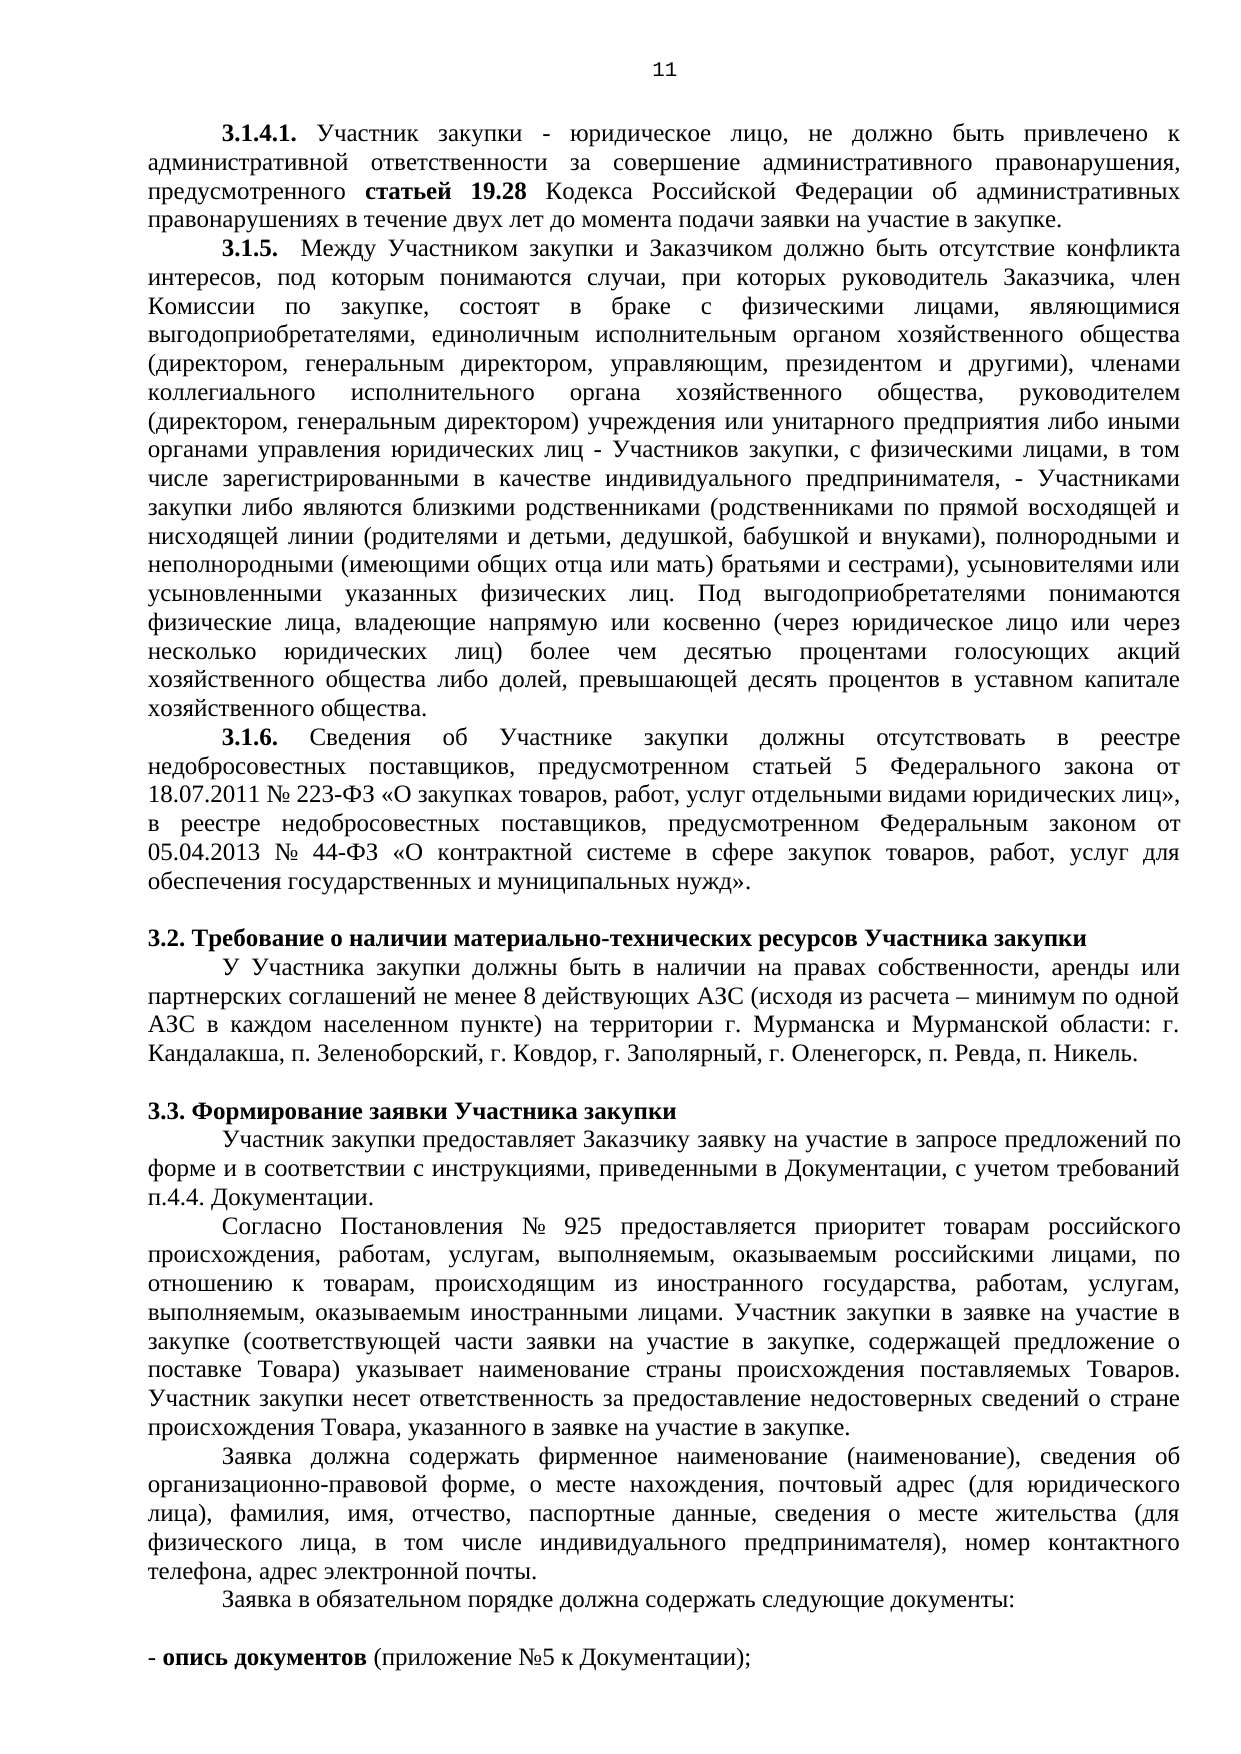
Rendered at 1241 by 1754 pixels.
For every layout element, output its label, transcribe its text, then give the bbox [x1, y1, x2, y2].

text Участник закупки предоставляет Заказчику заявку на участие в запросе предложений по форме и в соответствии с инструкциями, приведенными в Документации, с учетом требований п.4.4. Документации. [148, 1124, 1181, 1211]
text - опись документов (приложение №5 к Документации); [148, 1642, 1181, 1671]
text 3.2. Требование о наличии материально-технических ресурсов Участника закупки [148, 923, 1181, 952]
text 3.3. Формирование заявки Участника закупки [148, 1096, 1181, 1124]
text Согласно Постановления № 925 предоставляется приоритет товарам российского происхождения, работам, услугам, выполняемым, оказываемым российскими лицами, по отношению к товарам, происходящим из иностранного государства, работам, услугам, выполняемым, оказываемым иностранными лицами. Участник закупки в заявке на участие в закупке (соответствующей части заявки на участие в закупке, содержащей предложение о поставке Товара) указывает наименование страны происхождения поставляемых Товаров. Участник закупки несет ответственность за предоставление недостоверных сведений о стране происхождения Товара, указанного в заявке на участие в закупке. [148, 1211, 1181, 1441]
text Заявка в обязательном порядке должна содержать следующие документы: [148, 1584, 1181, 1613]
text Заявка должна содержать фирменное наименование (наименование), сведения об организационно-правовой форме, о месте нахождения, почтовый адрес (для юридического лица), фамилия, имя, отчество, паспортные данные, сведения о месте жительства (для физического лица, в том числе индивидуального предпринимателя), номер контактного телефона, адрес электронной почты. [148, 1441, 1181, 1584]
text 3.1.6. Сведения об Участнике закупки должны отсутствовать в реестре недобросовестных поставщиков, предусмотренном статьей 5 Федерального закона от 18.07.2011 № 223-ФЗ «О закупках товаров, работ, услуг отдельными видами юридических лиц», в реестре недобросовестных поставщиков, предусмотренном Федеральным законом от 05.04.2013 № 44-ФЗ «О контрактной системе в сфере закупок товаров, работ, услуг для обеспечения государственных и муниципальных нужд». [148, 722, 1181, 894]
text 3.1.4.1. Участник закупки - юридическое лицо, не должно быть привлечено к административной ответственности за совершение административного правонарушения, предусмотренного статьей 19.28 Кодекса Российской Федерации об административных правонарушениях в течение двух лет до момента подачи заявки на участие в закупке. [148, 118, 1181, 233]
text 3.1.5. Между Участником закупки и Заказчиком должно быть отсутствие конфликта интересов, под которым понимаются случаи, при которых руководитель Заказчика, член Комиссии по закупке, состоят в браке с физическими лицами, являющимися выгодоприобретателями, единоличным исполнительным органом хозяйственного общества (директором, генеральным директором, управляющим, президентом и другими), членами коллегиального исполнительного органа хозяйственного общества, руководителем (директором, генеральным директором) учреждения или унитарного предприятия либо иными органами управления юридических лиц - Участников закупки, с физическими лицами, в том числе зарегистрированными в качестве индивидуального предпринимателя, - Участниками закупки либо являются близкими родственниками (родственниками по прямой восходящей и нисходящей линии (родителями и детьми, дедушкой, бабушкой и внуками), полнородными и неполнородными (имеющими общих отца или мать) братьями и сестрами), усыновителями или усыновленными указанных физических лиц. Под выгодоприобретателями понимаются физические лица, владеющие напрямую или косвенно (через юридическое лицо или через несколько юридических лиц) более чем десятью процентами голосующих акций хозяйственного общества либо долей, превышающей десять процентов в уставном капитале хозяйственного общества. [148, 233, 1181, 722]
text У Участника закупки должны быть в наличии на правах собственности, аренды или партнерских соглашений не менее 8 действующих АЗС (исходя из расчета – минимум по одной АЗС в каждом населенном пункте) на территории г. Мурманска и Мурманской области: г. Кандалакша, п. Зеленоборский, г. Ковдор, г. Заполярный, г. Оленегорск, п. Ревда, п. Никель. [148, 952, 1181, 1067]
